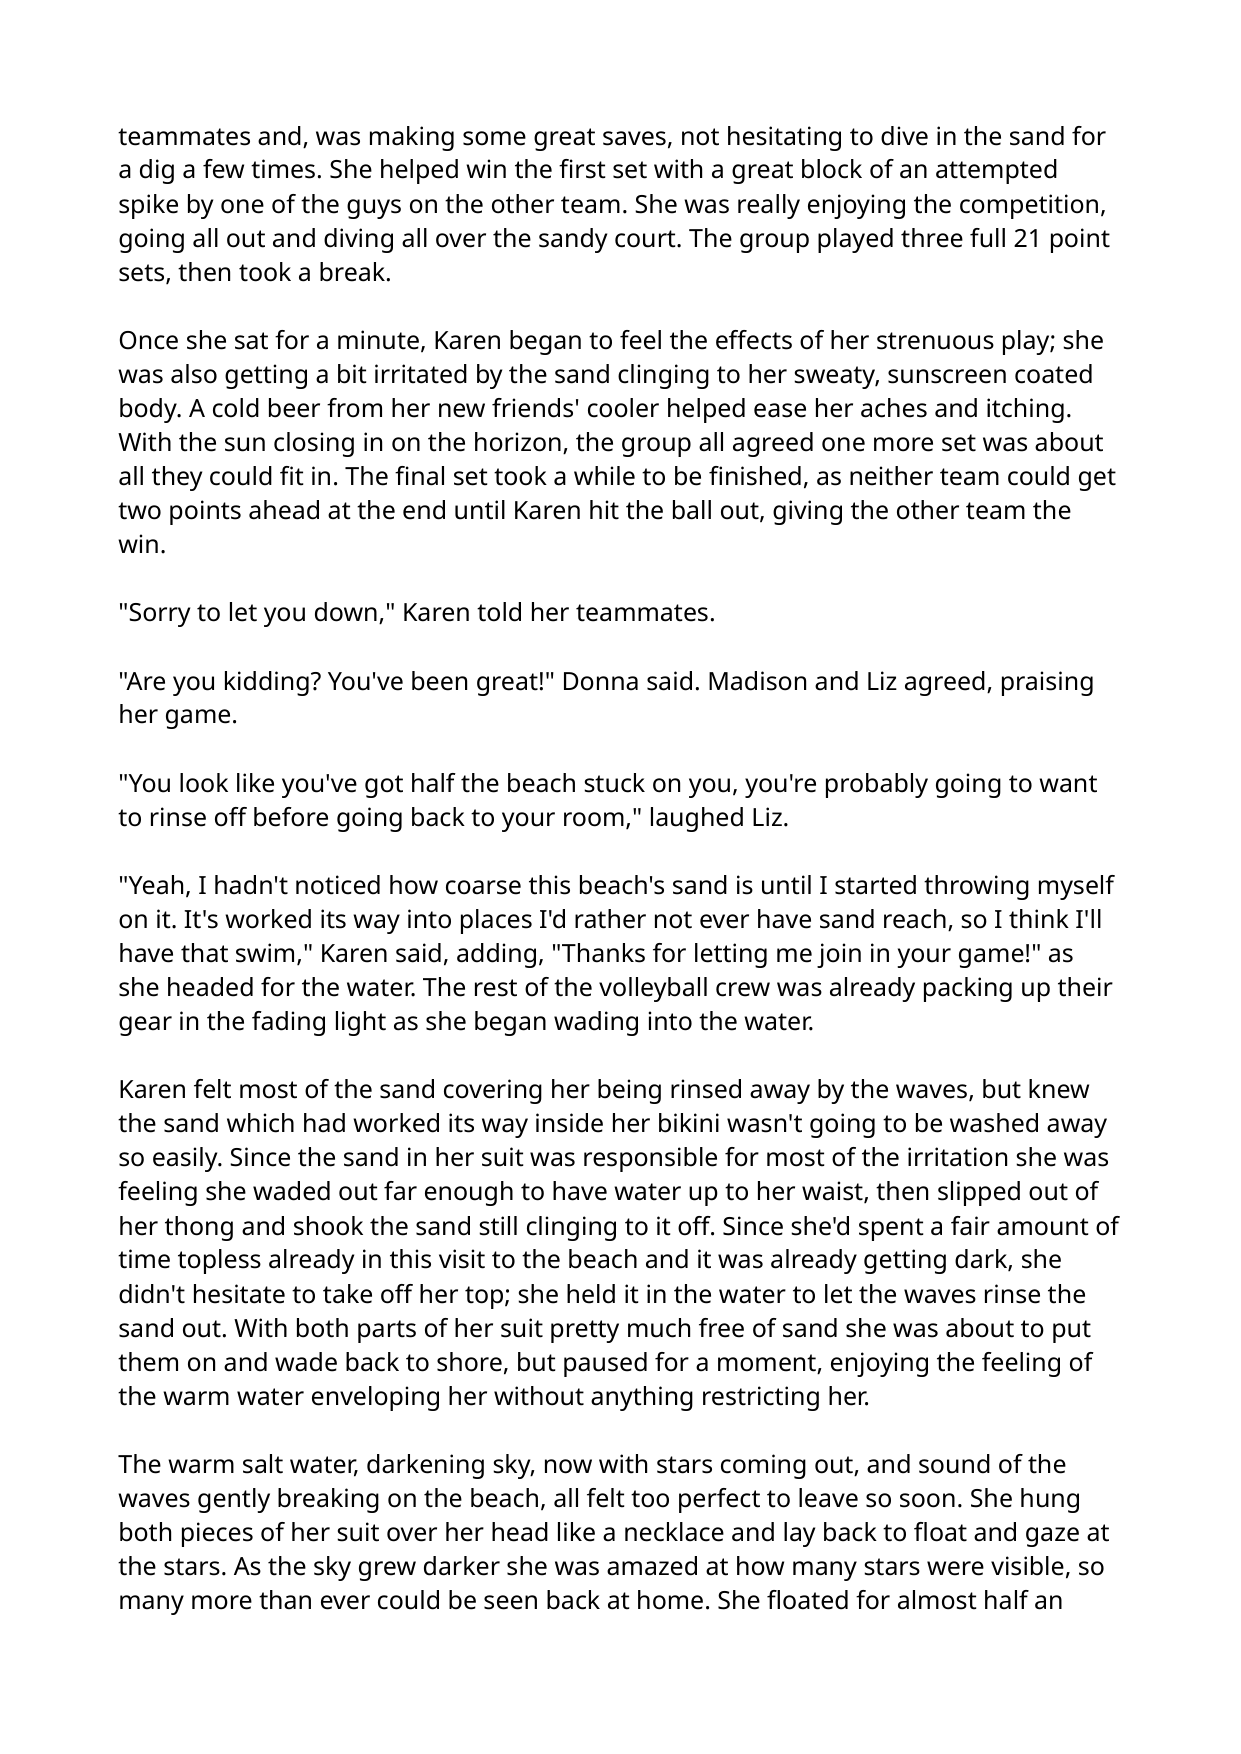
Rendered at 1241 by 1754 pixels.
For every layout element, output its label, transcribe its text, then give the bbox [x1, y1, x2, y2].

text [118, 118, 1122, 288]
text Once she sat for a minute, Karen began to feel the effects of her strenuous play; she was also getting a bit irritated by the sand clinging to her sweaty, sunscreen coated body. A cold beer from her new friends' cooler helped ease her aches and itching. With the sun closing in on the horizon, the group all agreed one more set was about all they could fit in. The final set took a while to be finished, as neither team could get two points ahead at the end until Karen hit the ball out, giving the other team the win. [118, 322, 1122, 561]
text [118, 1447, 1122, 1617]
text "Are you kidding? You've been great!" Donna said. Madison and Liz agreed, praising her game. [118, 663, 1122, 731]
text "Sorry to let you down," Karen told her teammates. [118, 595, 1122, 629]
text "Yeah, I hadn't noticed how coarse this beach's sand is until I started throwing myself on it. It's worked its way into places I'd rather not ever have sand reach, so I think I'll have that swim," Karen said, adding, "Thanks for letting me join in your game!" as she headed for the water. The rest of the volleyball crew was already packing up their gear in the fading light as she began wading into the water. [118, 867, 1122, 1038]
text Karen felt most of the sand covering her being rinsed away by the waves, but knew the sand which had worked its way inside her bikini wasn't going to be washed away so easily. Since the sand in her suit was responsible for most of the irritation she was feeling she waded out far enough to have water up to her waist, then slipped out of her thong and shook the sand still clinging to it off. Since she'd spent a fair amount of time topless already in this visit to the beach and it was already getting dark, she didn't hesitate to take off her top; she held it in the water to let the waves rinse the sand out. With both parts of her suit pretty much free of sand she was about to put them on and wade back to shore, but paused for a moment, enjoying the feeling of the warm water enveloping her without anything restricting her. [118, 1072, 1122, 1412]
text "You look like you've got half the beach stuck on you, you're probably going to want to rinse off before going back to your room," laughed Liz. [118, 765, 1122, 833]
